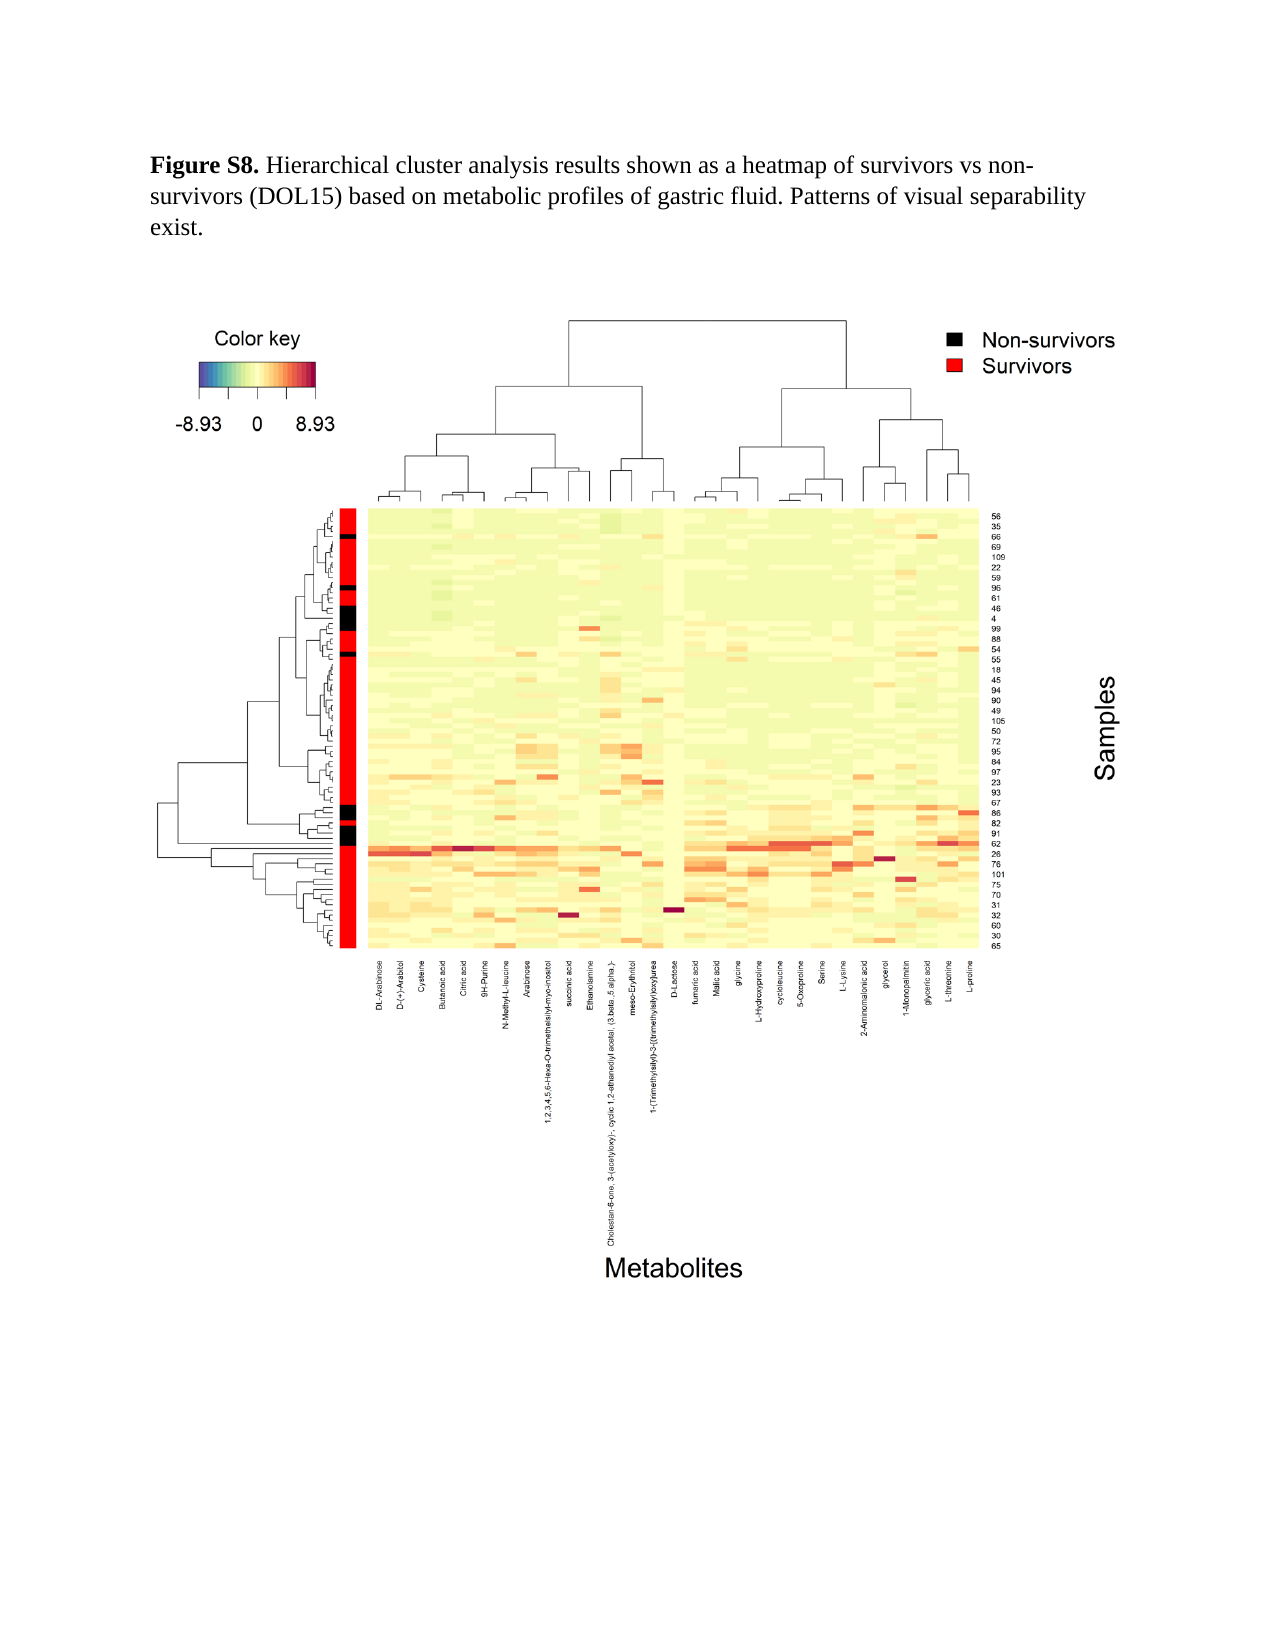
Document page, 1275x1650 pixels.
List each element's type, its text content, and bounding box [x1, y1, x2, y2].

subtitle Figure S8. Hierarchical cluster analysis results shown as a heatmap of survivors vs non-survivors (DOL15) based on metabolic profiles of gastric fluid. Patterns of visual separability exist. [150, 150, 1125, 241]
picture [150, 313, 1124, 1288]
